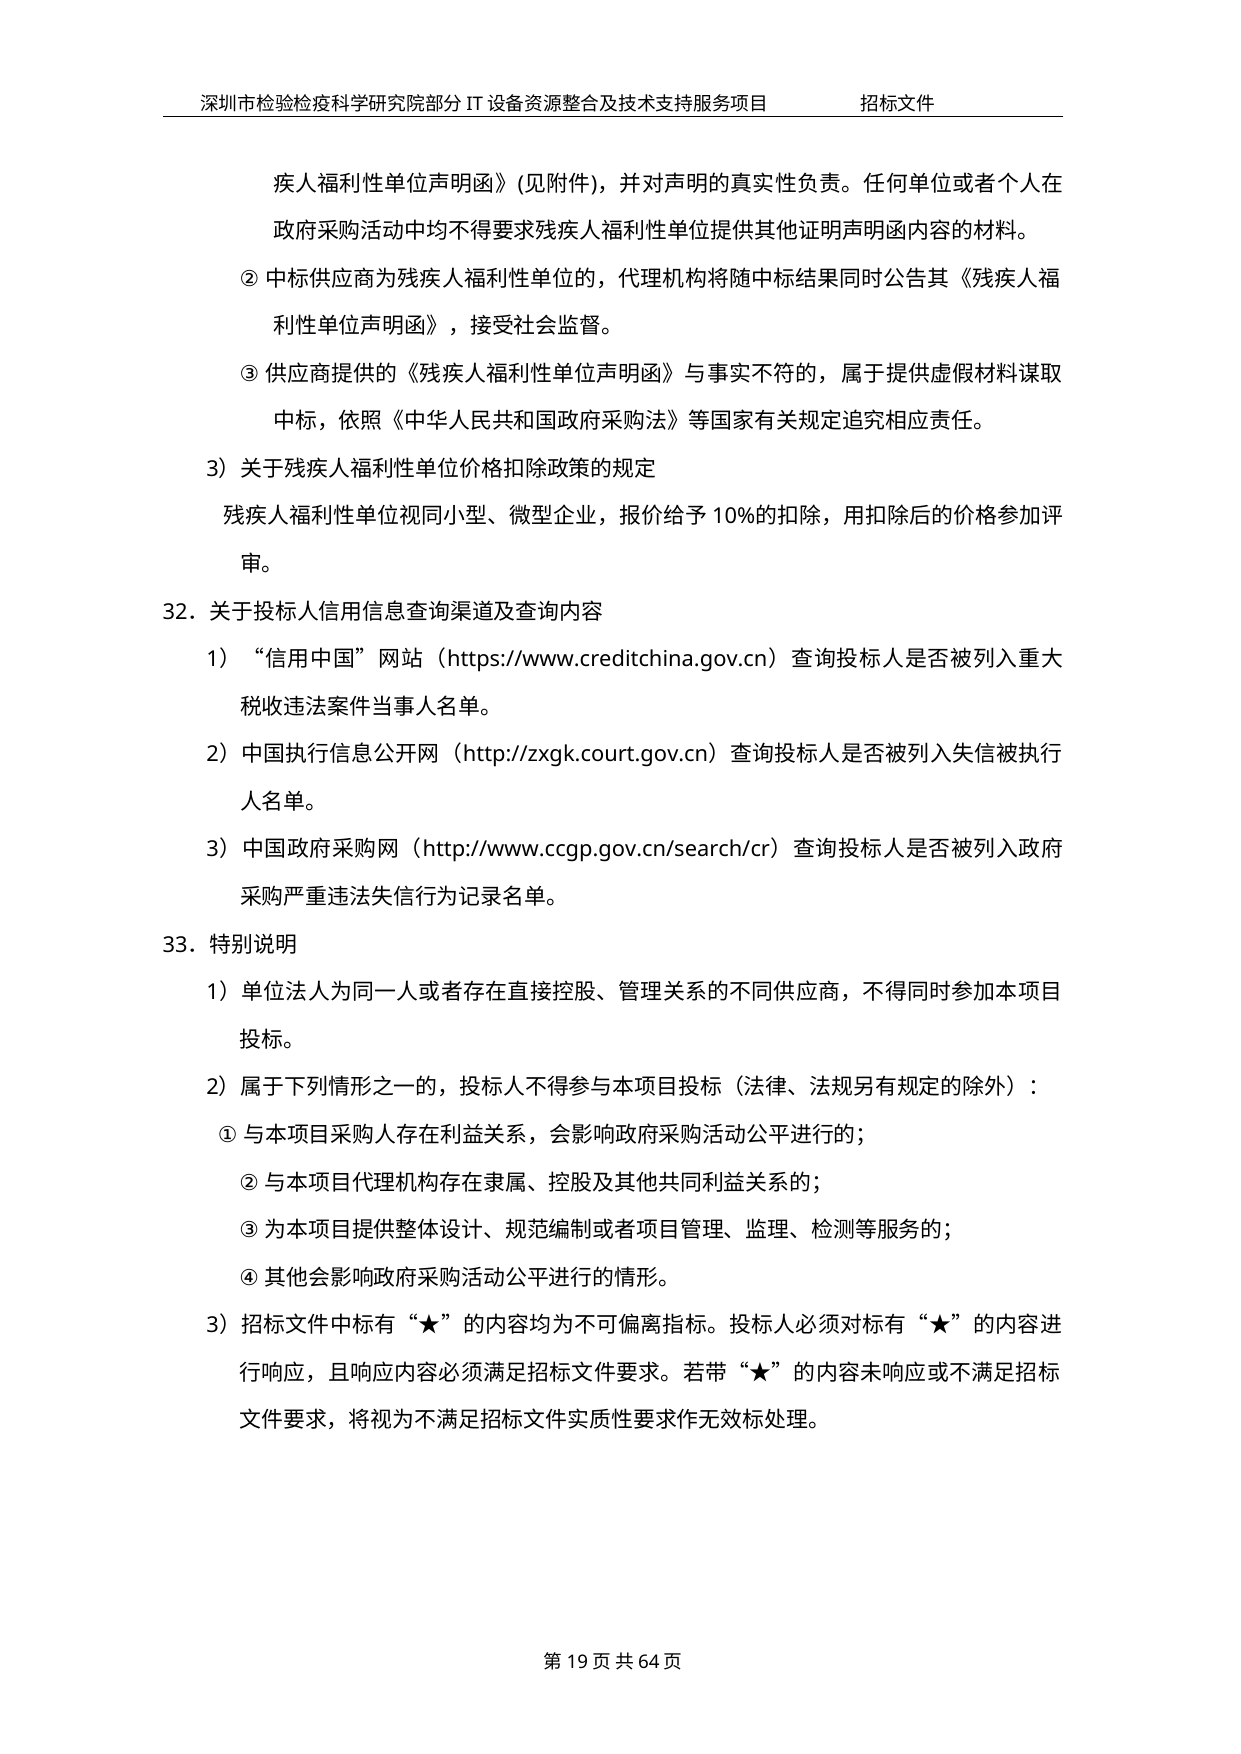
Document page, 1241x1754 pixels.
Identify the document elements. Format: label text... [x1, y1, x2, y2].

text ② 与本项目代理机构存在隶属、控股及其他共同利益关系的； [239, 1164, 1063, 1196]
text 残疾人福利性单位视同小型、微型企业，报价给予10%的扣除，用扣除后的价格参加评审。 [206, 498, 1063, 578]
text ④ 其他会影响政府采购活动公平进行的情形。 [239, 1260, 1063, 1291]
text 32．关于投标人信用信息查询渠道及查询内容 [162, 594, 1063, 625]
text 3）中国政府采购网（http://www.ccgp.gov.cn/search/cr）查询投标人是否被列入政府采购严重违法失信行为记录名单。 [206, 831, 1063, 911]
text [239, 166, 1063, 245]
text 2）属于下列情形之一的，投标人不得参与本项目投标（法律、法规另有规定的除外）： [206, 1069, 1063, 1101]
text 1）单位法人为同一人或者存在直接控股、管理关系的不同供应商，不得同时参加本项目投标。 [206, 974, 1063, 1053]
text ③ 供应商提供的《残疾人福利性单位声明函》与事实不符的，属于提供虚假材料谋取中标，依照《中华人民共和国政府采购法》等国家有关规定追究相应责任。 [239, 356, 1063, 435]
text 2）中国执行信息公开网（http://zxgk.court.gov.cn）查询投标人是否被列入失信被执行人名单。 [206, 736, 1063, 816]
text 3）招标文件中标有“★”的内容均为不可偏离指标。投标人必须对标有“★”的内容进行响应，且响应内容必须满足招标文件要求。若带“★”的内容未响应或不满足招标文件要求，将视为不满足招标文件实质性要求作无效标处理。 [206, 1307, 1063, 1434]
text 1）“信用中国”网站（https://www.creditchina.gov.cn）查询投标人是否被列入重大税收违法案件当事人名单。 [206, 641, 1063, 721]
text 33．特别说明 [162, 927, 1063, 958]
text ① 与本项目采购人存在利益关系，会影响政府采购活动公平进行的； [206, 1117, 1063, 1149]
text 3）关于残疾人福利性单位价格扣除政策的规定 [206, 451, 1063, 483]
text ③ 为本项目提供整体设计、规范编制或者项目管理、监理、检测等服务的； [239, 1212, 1063, 1244]
text ② 中标供应商为残疾人福利性单位的，代理机构将随中标结果同时公告其《残疾人福利性单位声明函》，接受社会监督。 [239, 261, 1063, 340]
